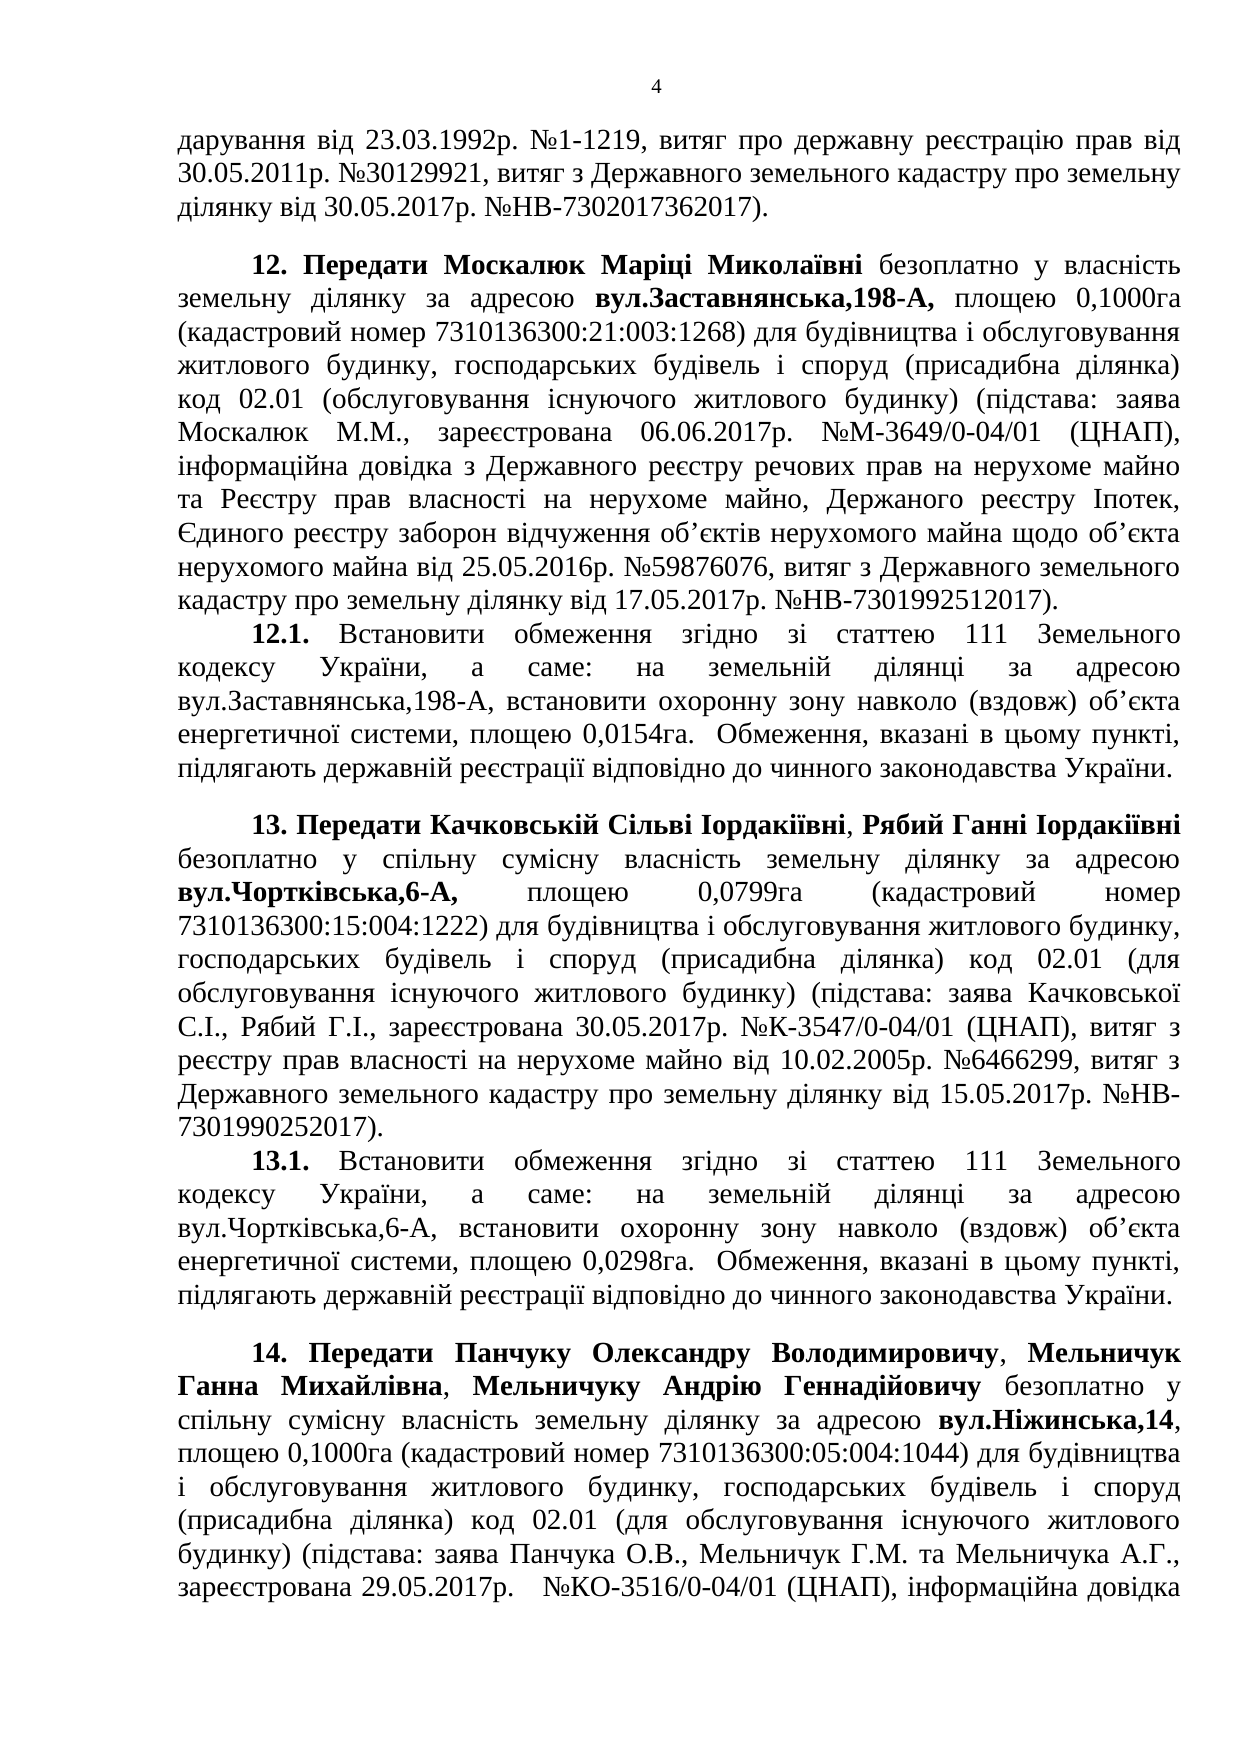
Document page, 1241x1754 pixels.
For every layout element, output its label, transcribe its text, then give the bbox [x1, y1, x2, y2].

text 12.1. Встановити обмеження згідно зі статтею 111 Земельного кодексу України, а саме: на земельній ділянці за адресою вул.Заставнянська,198-А, встановити охоронну зону навколо (вздовж) об’єкта енергетичної системи, площею 0,0154га. Обмеження, вказані в цьому пункті, підлягають державній реєстрації відповідно до чинного законодавства України. [177, 616, 1181, 783]
text 13.1. Встановити обмеження згідно зі статтею 111 Земельного кодексу України, а саме: на земельній ділянці за адресою вул.Чортківська,6-А, встановити охоронну зону навколо (вздовж) об’єкта енергетичної системи, площею 0,0298га. Обмеження, вказані в цьому пункті, підлягають державній реєстрації відповідно до чинного законодавства України. [177, 1143, 1181, 1311]
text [177, 1335, 1181, 1603]
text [177, 98, 1181, 223]
text 12. Передати Москалюк Маріці Миколаївні безоплатно у власність земельну ділянку за адресою вул.Заставнянська,198-А, площею 0,1000га (кадастровий номер 7310136300:21:003:1268) для будівництва і обслуговування житлового будинку, господарських будівель і споруд (присадибна ділянка) код 02.01 (обслуговування існуючого житлового будинку) (підстава: заява Москалюк М.М., зареєстрована 06.06.2017р. №М-3649/0-04/01 (ЦНАП), інформаційна довідка з Державного реєстру речових прав на нерухоме майно та Реєстру прав власності на нерухоме майно, Держаного реєстру Іпотек, Єдиного реєстру заборон відчуження об’єктів нерухомого майна щодо об’єкта нерухомого майна від 25.05.2016р. №59876076, витяг з Державного земельного кадастру про земельну ділянку від 17.05.2017р. №НВ-7301992512017). [177, 247, 1181, 616]
text 13. Передати Качковській Сільві Іордакіївні, Рябий Ганні Іордакіївні безоплатно у спільну сумісну власність земельну ділянку за адресою вул.Чортківська,6-А, площею 0,0799га (кадастровий номер 7310136300:15:004:1222) для будівництва і обслуговування житлового будинку, господарських будівель і споруд (присадибна ділянка) код 02.01 (для обслуговування існуючого житлового будинку) (підстава: заява Качковської С.І., Рябий Г.І., зареєстрована 30.05.2017р. №К-3547/0-04/01 (ЦНАП), витяг з реєстру прав власності на нерухоме майно від 10.02.2005р. №6466299, витяг з Державного земельного кадастру про земельну ділянку від 15.05.2017р. №НВ-7301990252017). [177, 807, 1181, 1143]
